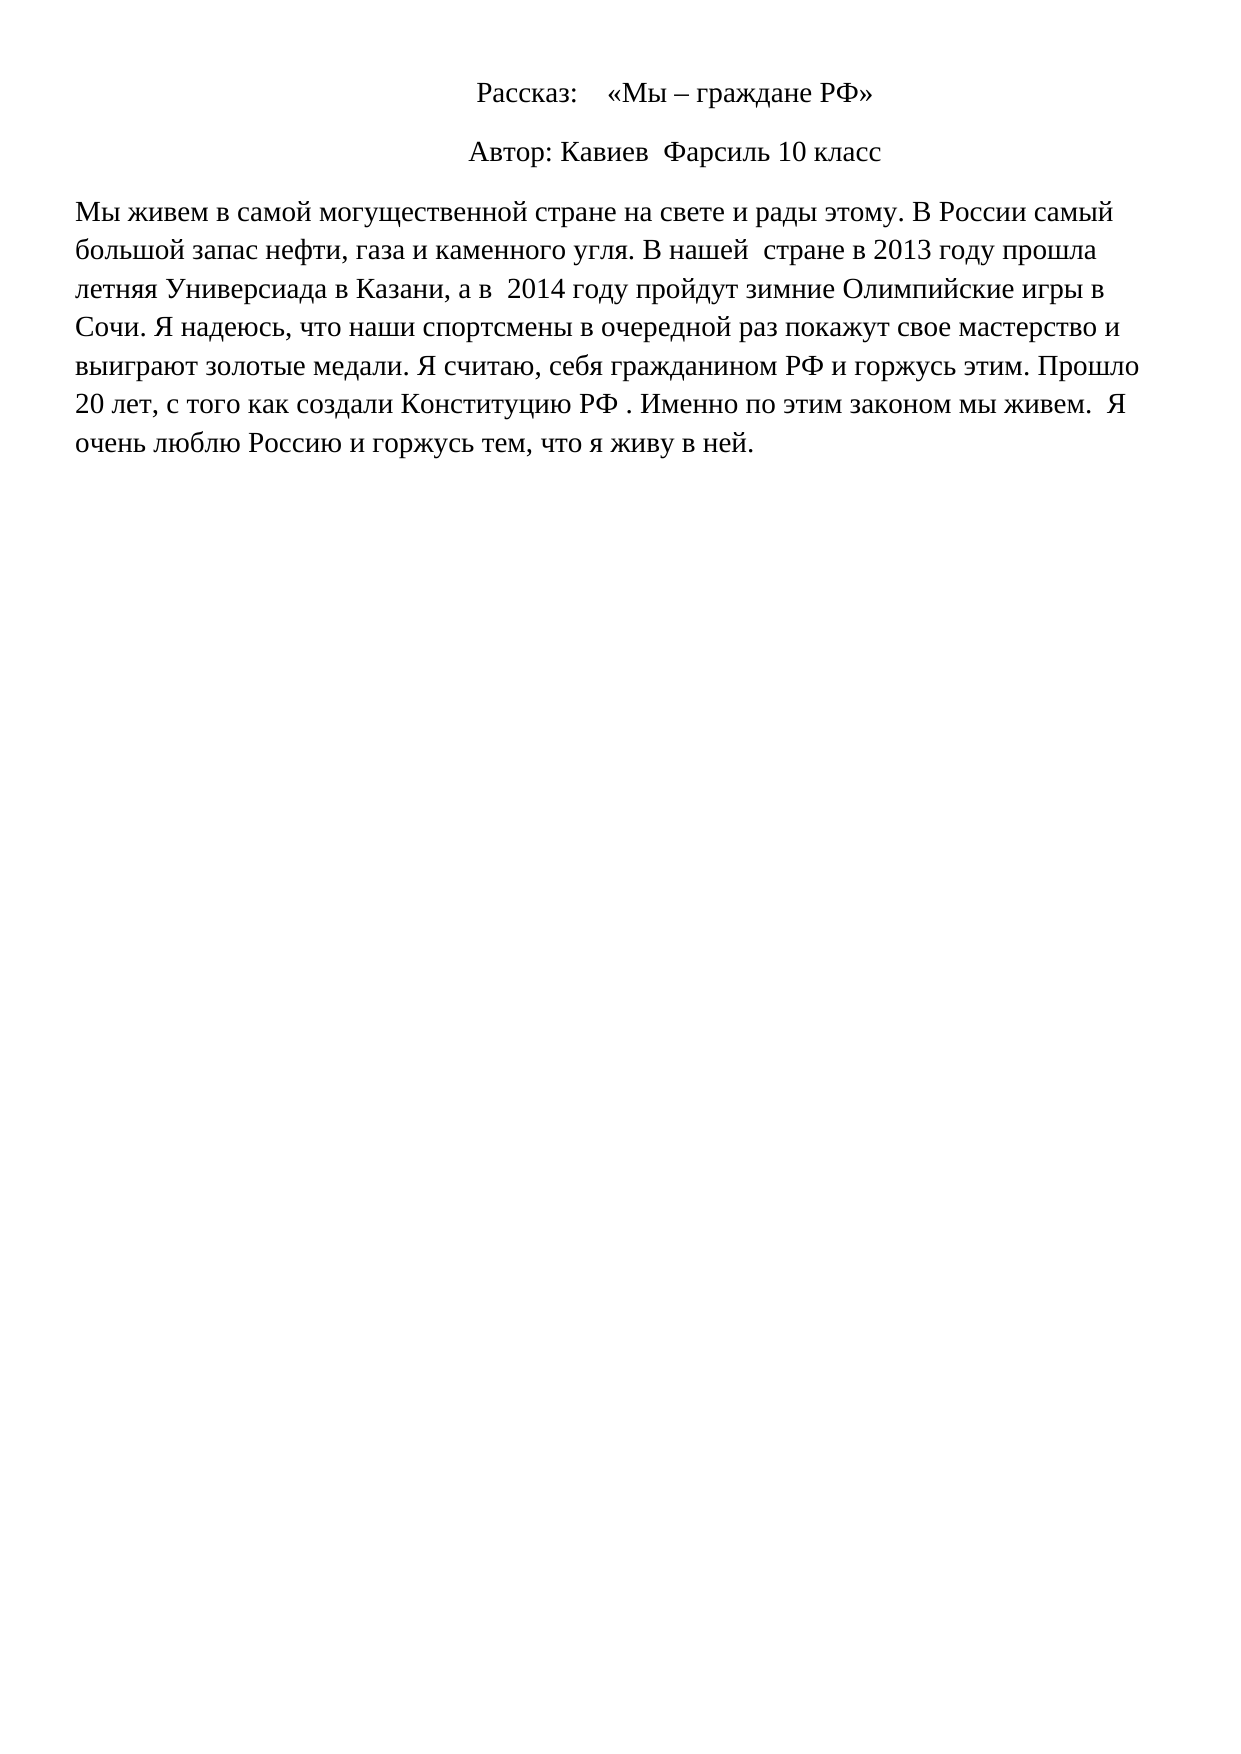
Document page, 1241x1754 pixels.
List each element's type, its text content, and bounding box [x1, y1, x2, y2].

text Мы живем в самой могущественной стране на свете и рады этому. В России самый большой запас нефти, газа и каменного угля. В нашей стране в 2013 году прошла летняя Универсиада в Казани, а в 2014 году пройдут зимние Олимпийские игры в Сочи. Я надеюсь, что наши спортсмены в очередной раз покажут свое мастерство и выиграют золотые медали. Я считаю, себя гражданином РФ и горжусь этим. Прошло 20 лет, с того как создали Конституцию РФ . Именно по этим законом мы живем. Я очень люблю Россию и горжусь тем, что я живу в ней. [75, 194, 1165, 458]
text Автор: Кавиев Фарсиль 10 класс [75, 134, 1165, 168]
text Рассказ: «Мы – граждане РФ» [75, 75, 1165, 108]
